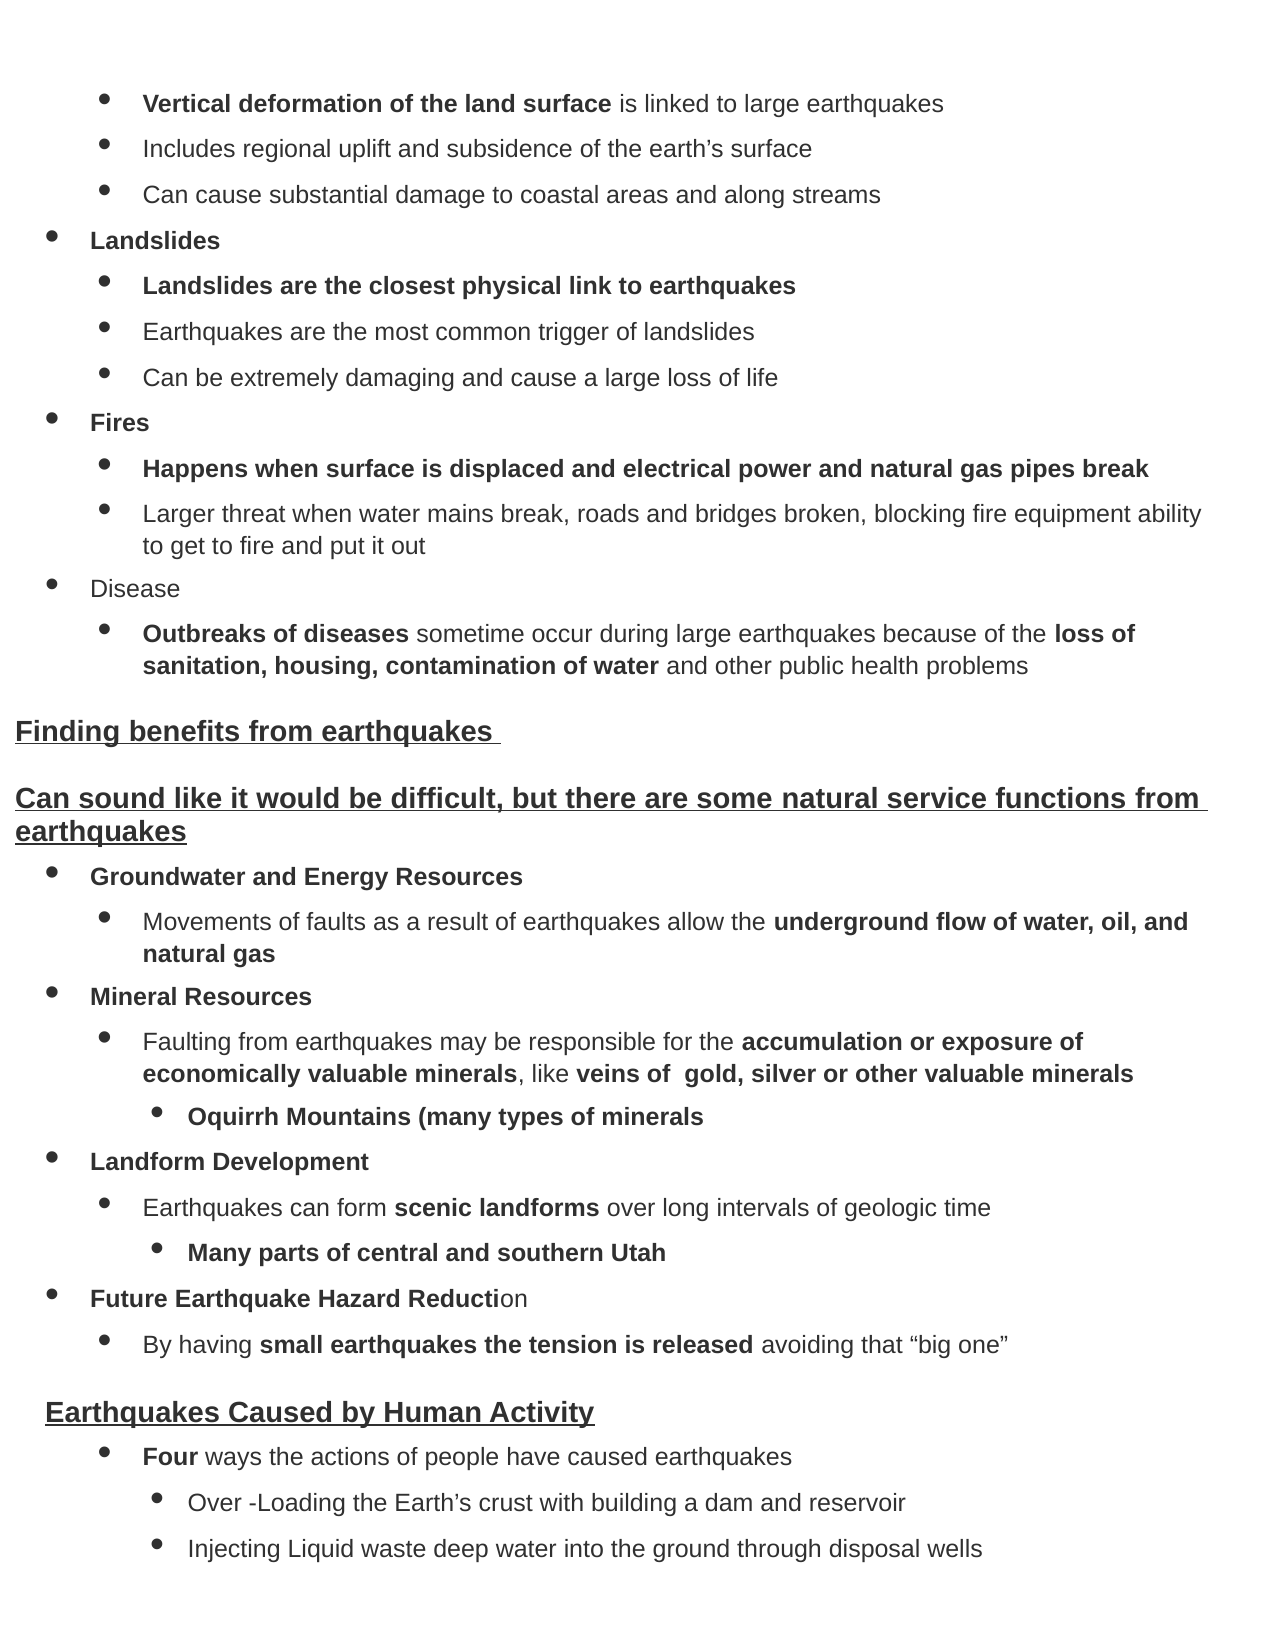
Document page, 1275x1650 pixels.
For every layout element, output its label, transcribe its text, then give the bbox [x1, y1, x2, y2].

subtitle Landform Development [45, 1133, 1215, 1179]
subtitle Oquirrh Mountains (many types of minerals [150, 1088, 1215, 1133]
subtitle Happens when surface is displaced and electrical power and natural gas pipes break [97, 440, 1215, 486]
subtitle Finding benefits from earthquakes [15, 713, 1215, 747]
subtitle Can be extremely damaging and cause a large loss of life [97, 349, 1215, 394]
subtitle Can cause substantial damage to coastal areas and along streams [97, 166, 1215, 212]
subtitle By having small earthquakes the tension is released avoiding that “big one” [97, 1316, 1215, 1361]
subtitle Future Earthquake Hazard Reduction [45, 1270, 1215, 1316]
subtitle Four ways the actions of people have caused earthquakes [97, 1428, 1215, 1474]
subtitle Disease [45, 560, 1215, 606]
subtitle Movements of faults as a result of earthquakes allow the underground flow of water, oil, and natural gas [97, 893, 1215, 968]
subtitle Earthquakes are the most common trigger of landslides [97, 303, 1215, 349]
subtitle Faulting from earthquakes may be responsible for the accumulation or exposure of economically valuable minerals, like veins of gold, silver or other valuable minerals [97, 1013, 1215, 1088]
subtitle Outbreaks of diseases sometime occur during large earthquakes because of the loss of sanitation, housing, contamination of water and other public health problems [97, 606, 1215, 680]
subtitle Earthquakes Caused by Human Activity [45, 1395, 1215, 1428]
subtitle Injecting Liquid waste deep water into the ground through disposal wells [150, 1520, 1215, 1565]
subtitle Larger threat when water mains break, roads and bridges broken, blocking fire equipment ability to get to fire and put it out [97, 486, 1215, 560]
subtitle Many parts of central and southern Utah [150, 1224, 1215, 1270]
subtitle Vertical deformation of the land surface is linked to large earthquakes [97, 75, 1215, 121]
subtitle Can sound like it would be difficult, but there are some natural service functions from earthquakes [15, 781, 1215, 848]
subtitle Mineral Resources [45, 968, 1215, 1013]
subtitle Groundwater and Energy Resources [45, 848, 1215, 893]
subtitle Landslides are the closest physical link to earthquakes [97, 257, 1215, 303]
subtitle Fires [45, 394, 1215, 440]
subtitle Over -Loading the Earth’s crust with building a dam and reservoir [150, 1474, 1215, 1520]
subtitle Landslides [45, 212, 1215, 257]
subtitle Earthquakes can form scenic landforms over long intervals of geologic time [97, 1179, 1215, 1224]
subtitle Includes regional uplift and subsidence of the earth’s surface [97, 121, 1215, 166]
